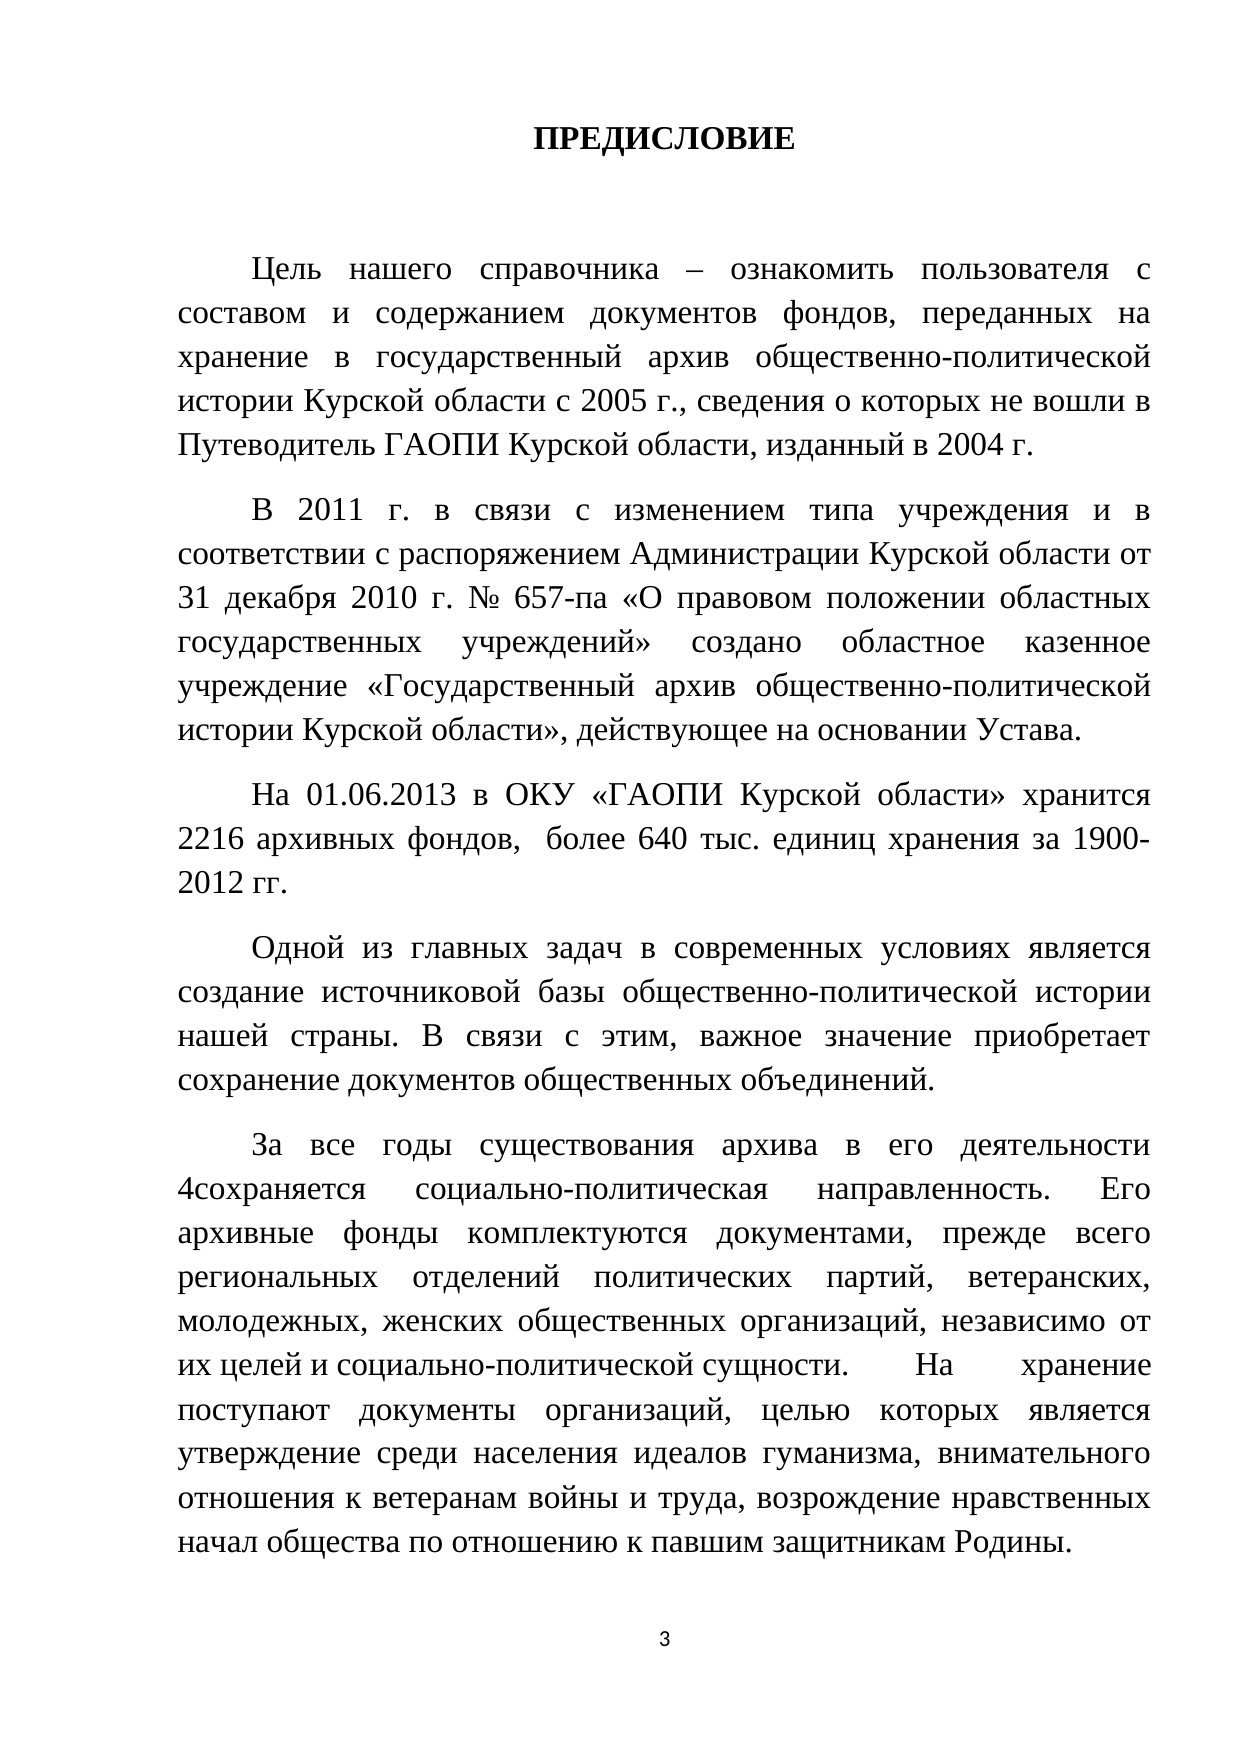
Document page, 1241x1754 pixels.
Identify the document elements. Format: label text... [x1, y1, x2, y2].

text В 2011 г. в связи с изменением типа учреждения и в соответствии с распоряжением Администрации Курской области от 31 декабря 2010 г. № 657-па «О правовом положении областных государственных учреждений» создано областное казенное учреждение «Государственный архив общественно-политической истории Курской области», действующее на основании Устава. [177, 489, 1152, 748]
text Цель нашего справочника – ознакомить пользователя с составом и содержанием документов фондов, переданных на хранение в государственный архив общественно-политической истории Курской области с 2005 г., сведения о которых не вошли в Путеводитель ГАОПИ Курской области, изданный в 2004 г. [177, 248, 1152, 462]
text ПРЕДИСЛОВИЕ [177, 118, 1152, 156]
text Одной из главных задач в современных условиях является создание источниковой базы общественно-политической истории нашей страны. В связи с этим, важное значение приобретает сохранение документов общественных объединений. [177, 927, 1152, 1098]
text На 01.06.2013 в ОКУ «ГАОПИ Курской области» хранится 2216 архивных фондов, более 640 тыс. единиц хранения за 1900-2012 гг. [177, 774, 1152, 901]
text За все годы существования архива в его деятельности 4сохраняется социально-политическая направленность. Его архивные фонды комплектуются документами, прежде всего региональных отделений политических партий, ветеранских, молодежных, женских общественных организаций, независимо от их целей и социально-политической сущности. На хранение поступают документы организаций, целью которых является утверждение среди населения идеалов гуманизма, внимательного отношения к ветеранам войны и труда, возрождение нравственных начал общества по отношению к павшим защитникам Родины. [177, 1124, 1152, 1559]
